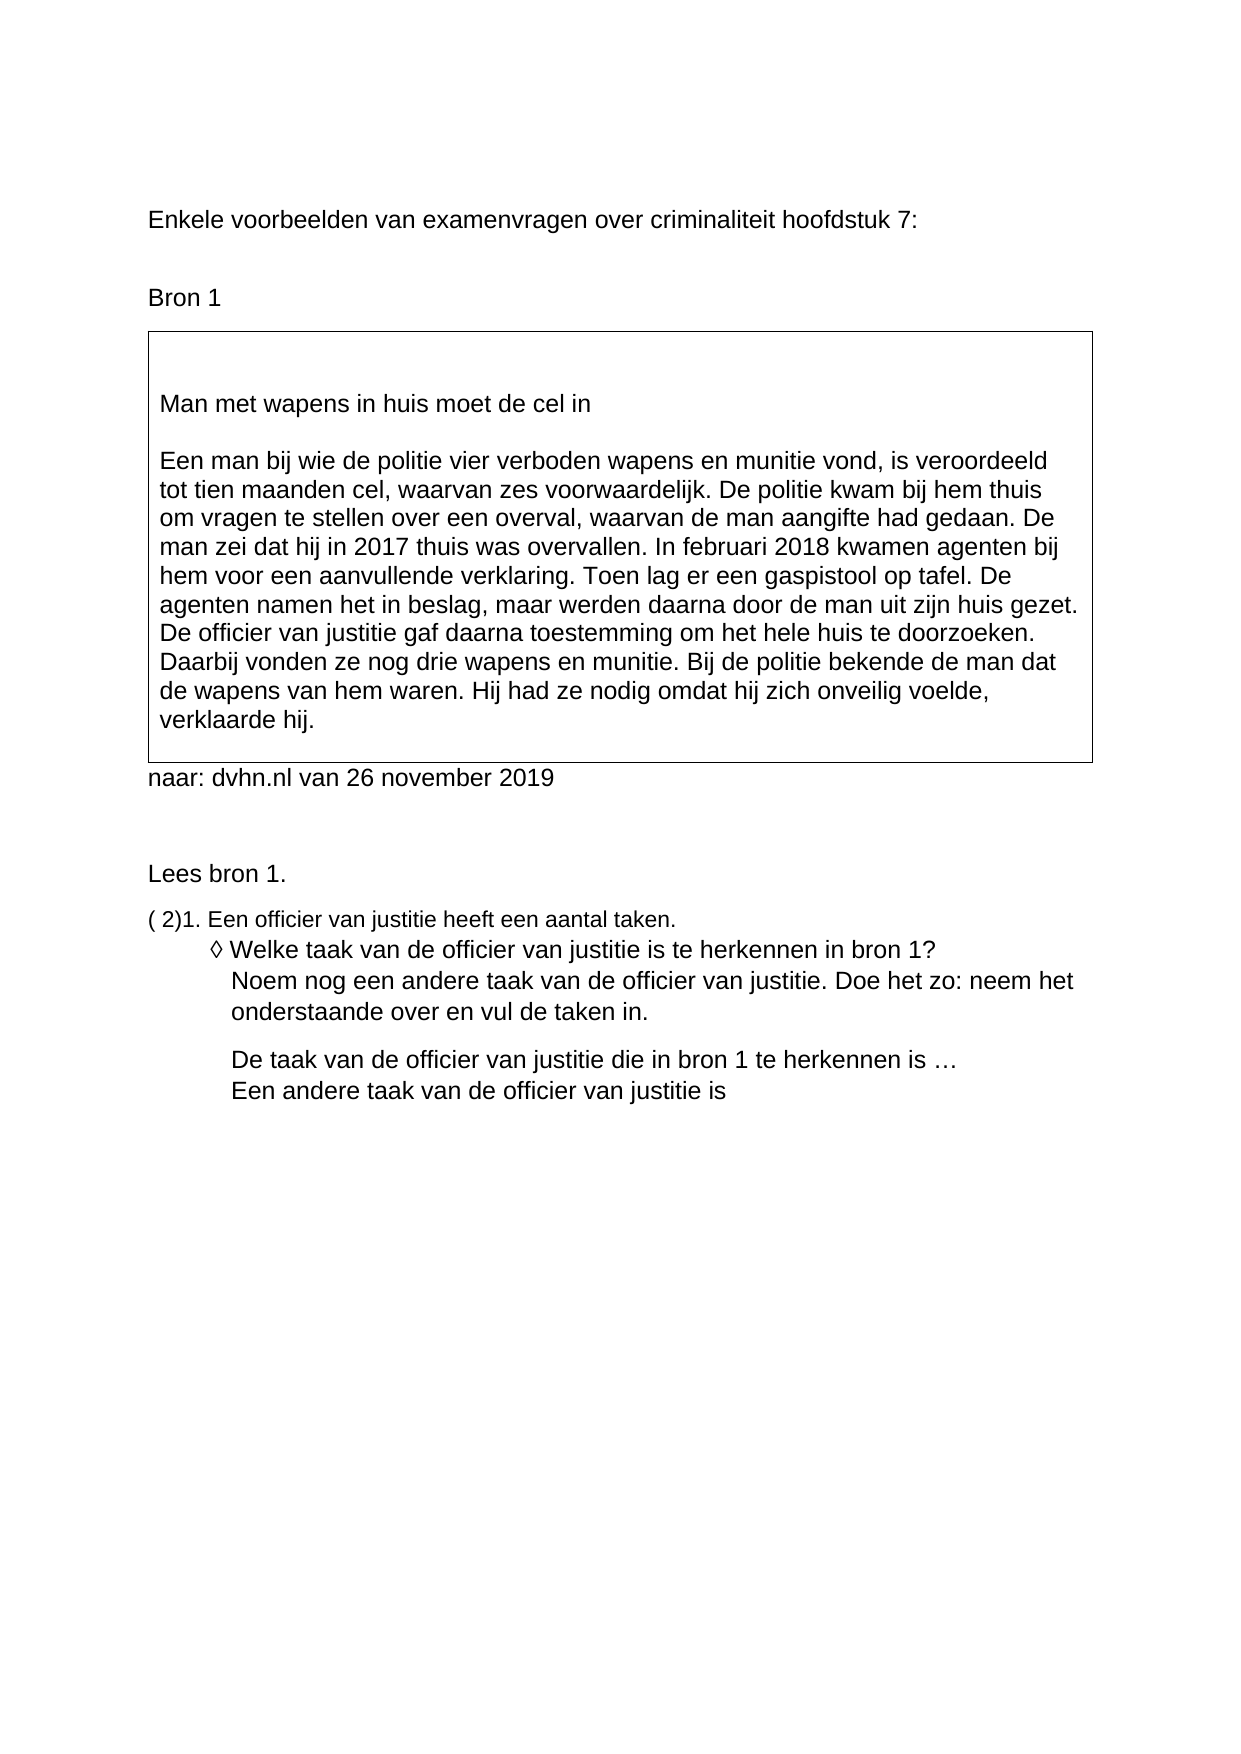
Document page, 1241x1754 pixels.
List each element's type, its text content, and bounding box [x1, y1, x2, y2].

text Bron 1 [148, 283, 1093, 312]
table_header Man met wapens in huis moet de cel in Een man bij wie de politie vier verboden wapens en munitie vond, is veroordeeld tot tien maanden cel, waarvan zes voorwaardelijk. De politie kwam bij hem thuis om vragen te stellen over een overval, waarvan de man aangifte had gedaan. De man zei dat hij in 2017 thuis was overvallen. In februari 2018 kwamen agenten bij hem voor een aanvullende verklaring. Toen lag er een gaspistool op tafel. De agenten namen het in beslag, maar werden daarna door de man uit zijn huis gezet. De officier van justitie gaf daarna toestemming om het hele huis te doorzoeken. Daarbij vonden ze nog drie wapens en munitie. Bij de politie bekende de man dat de wapens van hem waren. Hij had ze nodig omdat hij zich onveilig voelde, verklaarde hij. [149, 332, 1092, 762]
text De taak van de officier van justitie die in bron 1 te herkennen is … Een andere taak van de officier van justitie is [148, 1045, 1093, 1105]
text ( 2)1. Een officier van justitie heeft een aantal taken. Welke taak van de officier van justitie is te herkennen in bron 1? Noem nog een andere taak van de officier van justitie. Doe het zo: neem het onderstaande over en vul de taken in. [148, 906, 1093, 1026]
text Lees bron 1. [148, 859, 1093, 887]
text naar: dvhn.nl van 26 november 2019 [148, 763, 1093, 792]
text Enkele voorbeelden van examenvragen over criminaliteit hoofdstuk 7: [148, 205, 1093, 264]
